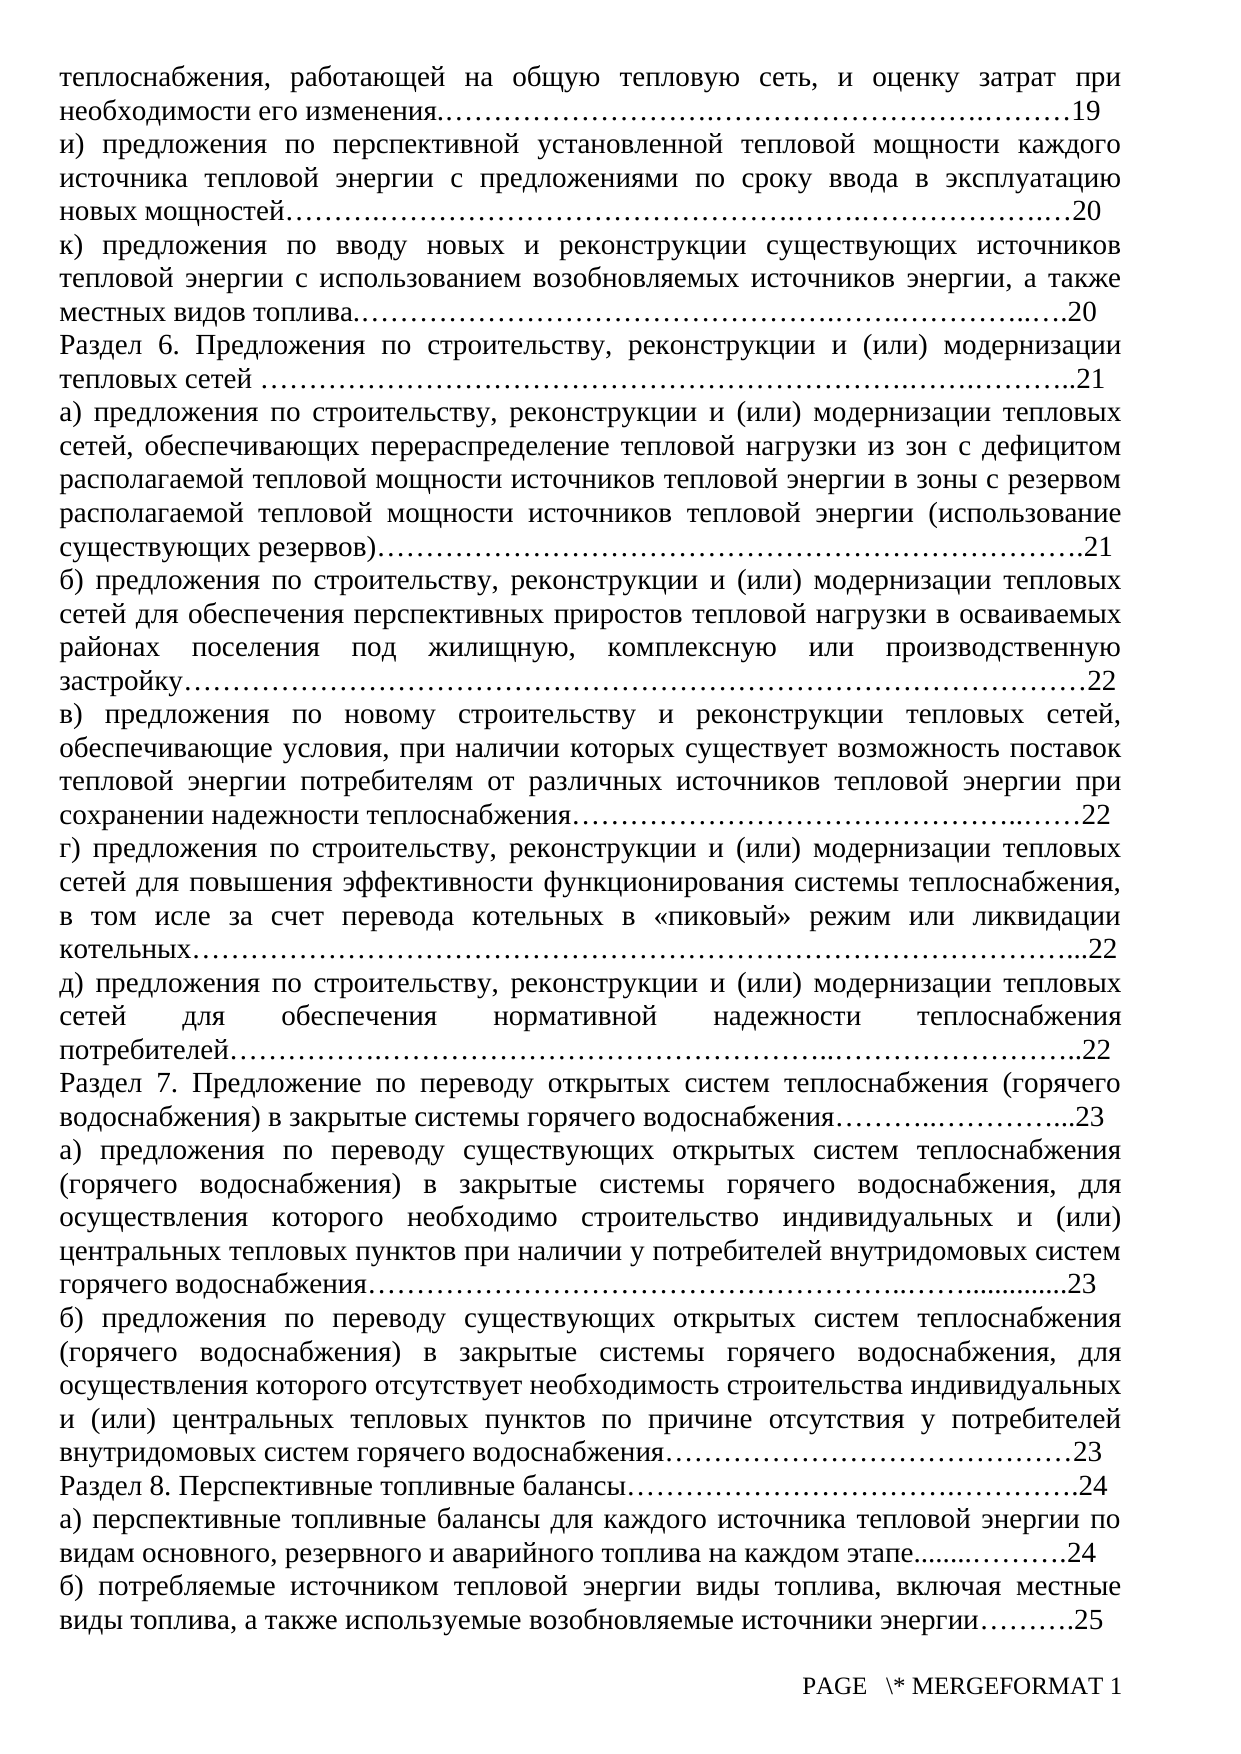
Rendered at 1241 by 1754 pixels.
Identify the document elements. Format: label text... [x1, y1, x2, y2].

text б) предложения по строительству, реконструкции и (или) модернизации тепловых сетей для обеспечения перспективных приростов тепловой нагрузки в осваиваемых районах поселения под жилищную, комплексную или производственную застройку…………………………………………………………………………………22 [59, 562, 1122, 696]
text б) предложения по переводу существующих открытых систем теплоснабжения (горячего водоснабжения) в закрытые системы горячего водоснабжения, для осуществления которого отсутствует необходимость строительства индивидуальных и (или) центральных тепловых пунктов по причине отсутствия у потребителей внутридомовых систем горячего водоснабжения……………………………………23 [59, 1300, 1122, 1468]
text Раздел 6. Предложения по строительству, реконструкции и (или) модернизации тепловых сетей ………………………………………………………….…….………..21 [59, 327, 1122, 394]
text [59, 59, 1122, 126]
text к) предложения по вводу новых и реконструкции существующих источников тепловой энергии с использованием возобновляемых источников энергии, а также местных видов топлива.………………………………………….…….…………..….20 [59, 227, 1122, 327]
text б) потребляемые источником тепловой энергии виды топлива, включая местные виды топлива, а также используемые возобновляемые источники энергии……….25 [59, 1568, 1122, 1636]
text а) предложения по строительству, реконструкции и (или) модернизации тепловых сетей, обеспечивающих перераспределение тепловой нагрузки из зон с дефицитом располагаемой тепловой мощности источников тепловой энергии в зоны с резервом располагаемой тепловой мощности источников тепловой энергии (использование существующих резервов)……………………………………………………………….21 [59, 394, 1122, 562]
text д) предложения по строительству, реконструкции и (или) модернизации тепловых сетей для обеспечения нормативной надежности теплоснабжения потребителей…………….………………………………………..……………………..22 [59, 965, 1122, 1065]
text Раздел 7. Предложение по переводу открытых систем теплоснабжения (горячего водоснабжения) в закрытые системы горячего водоснабжения………..…………...23 [59, 1065, 1122, 1132]
text а) перспективные топливные балансы для каждого источника тепловой энергии по видам основного, резервного и аварийного топлива на каждом этапе........……….24 [59, 1501, 1122, 1568]
text а) предложения по переводу существующих открытых систем теплоснабжения (горячего водоснабжения) в закрытые системы горячего водоснабжения, для осуществления которого необходимо строительство индивидуальных и (или) центральных тепловых пунктов при наличии у потребителей внутридомовых систем горячего водоснабжения………………………………………………..……..............23 [59, 1132, 1122, 1300]
text в) предложения по новому строительству и реконструкции тепловых сетей, обеспечивающие условия, при наличии которых существует возможность поставок тепловой энергии потребителям от различных источников тепловой энергии при сохранении надежности теплоснабжения………………………………………..……22 [59, 696, 1122, 831]
text и) предложения по перспективной установленной тепловой мощности каждого источника тепловой энергии с предложениями по сроку ввода в эксплуатацию новых мощностей……….…………………………………….…….……………….…20 [59, 126, 1122, 227]
text г) предложения по строительству, реконструкции и (или) модернизации тепловых сетей для повышения эффективности функционирования системы теплоснабжения, в том исле за счет перевода котельных в «пиковый» режим или ликвидации котельных………………………………………………………………………………...22 [59, 831, 1122, 965]
text Раздел 8. Перспективные топливные балансы…………………………….………….24 [59, 1468, 1122, 1501]
